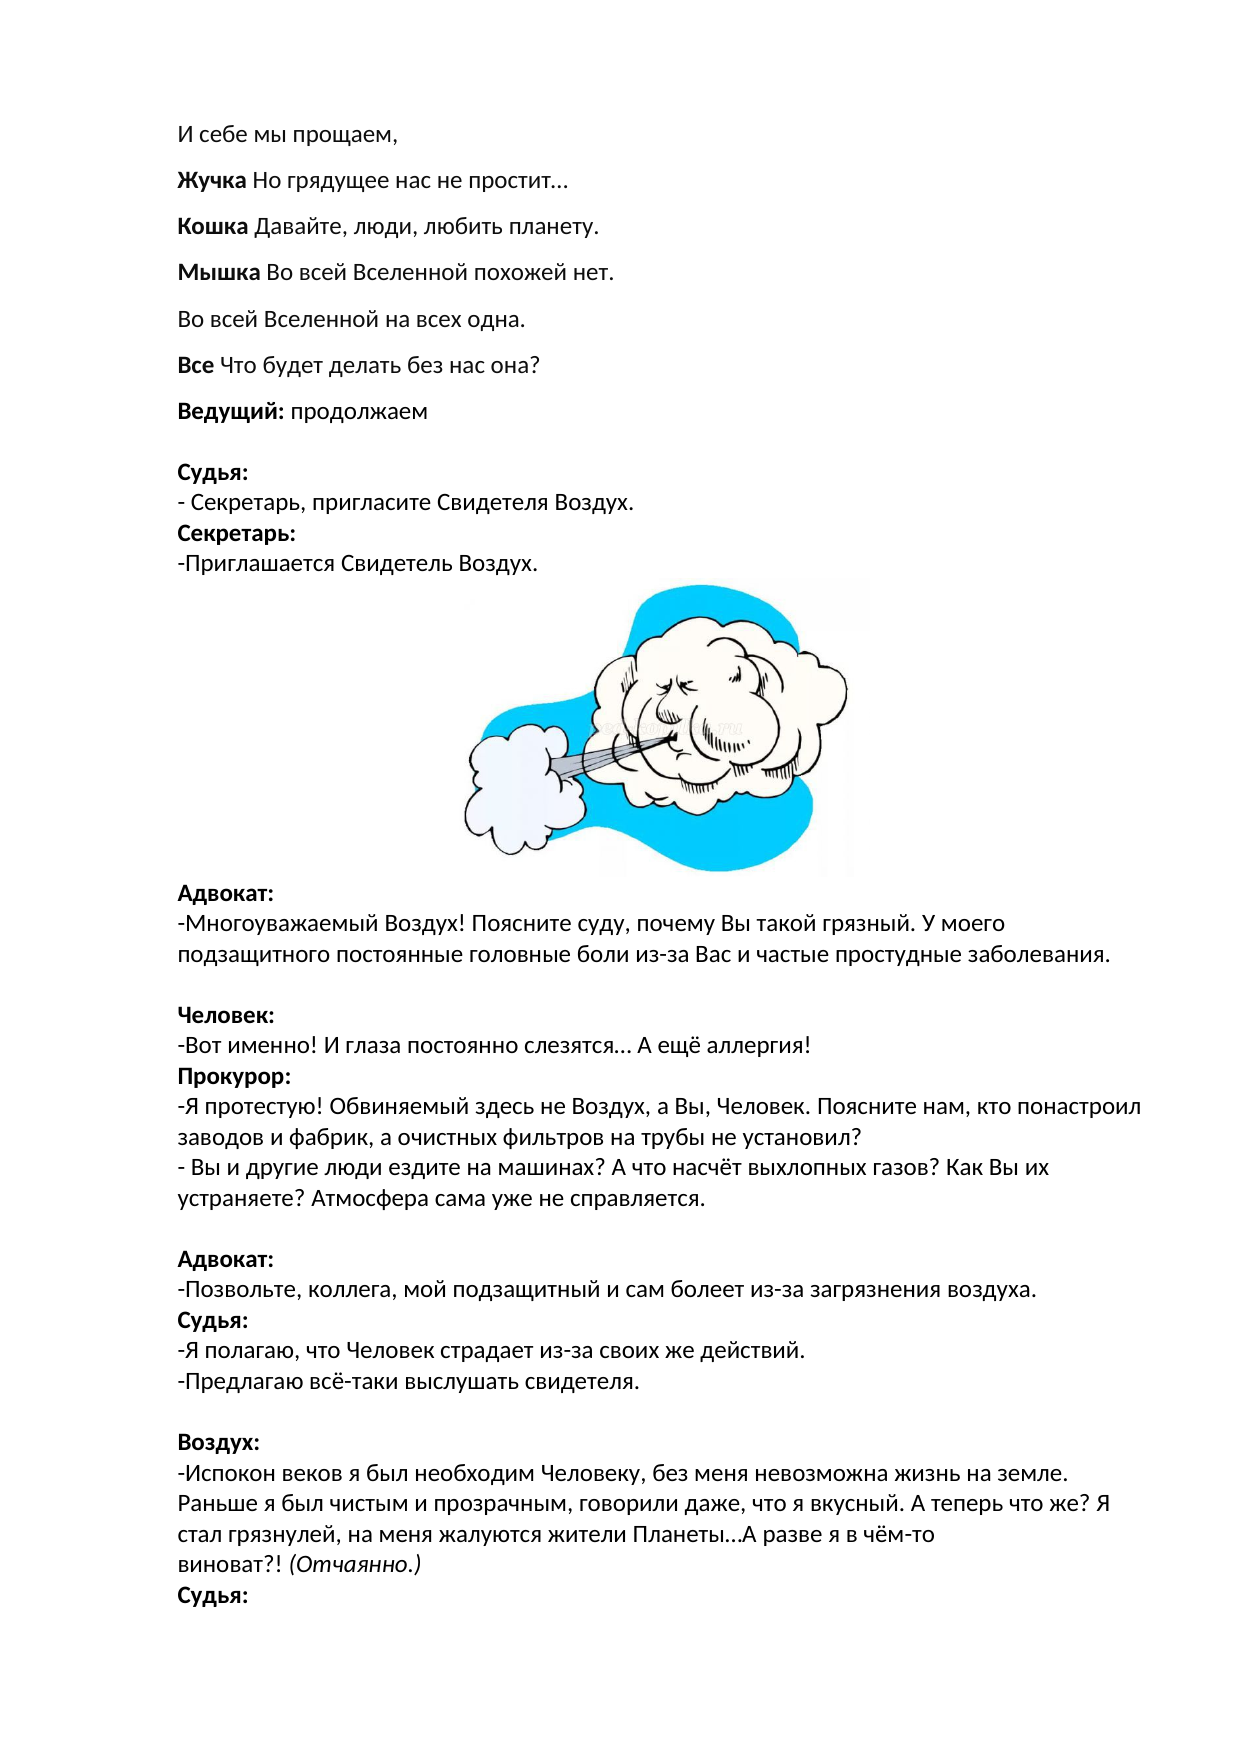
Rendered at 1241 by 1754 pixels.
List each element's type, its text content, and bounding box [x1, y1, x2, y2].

picture [459, 578, 870, 877]
text Жучка Но грядущее нас не простит… [177, 164, 1152, 195]
text Мышка Во всей Вселенной похожей нет. [177, 257, 1152, 287]
text Во всей Вселенной на всех одна. [177, 303, 1152, 333]
text Кошка Давайте, люди, любить планету. [177, 210, 1152, 241]
text И себе мы прощаем, [177, 118, 1152, 149]
text Все Что будет делать без нас она? [177, 349, 1152, 379]
text Ведущий: продолжаем Судья: - Секретарь, пригласите Свидетеля Воздух. Секретарь: -Приглашается Свидетель Воздух. [177, 395, 1152, 578]
